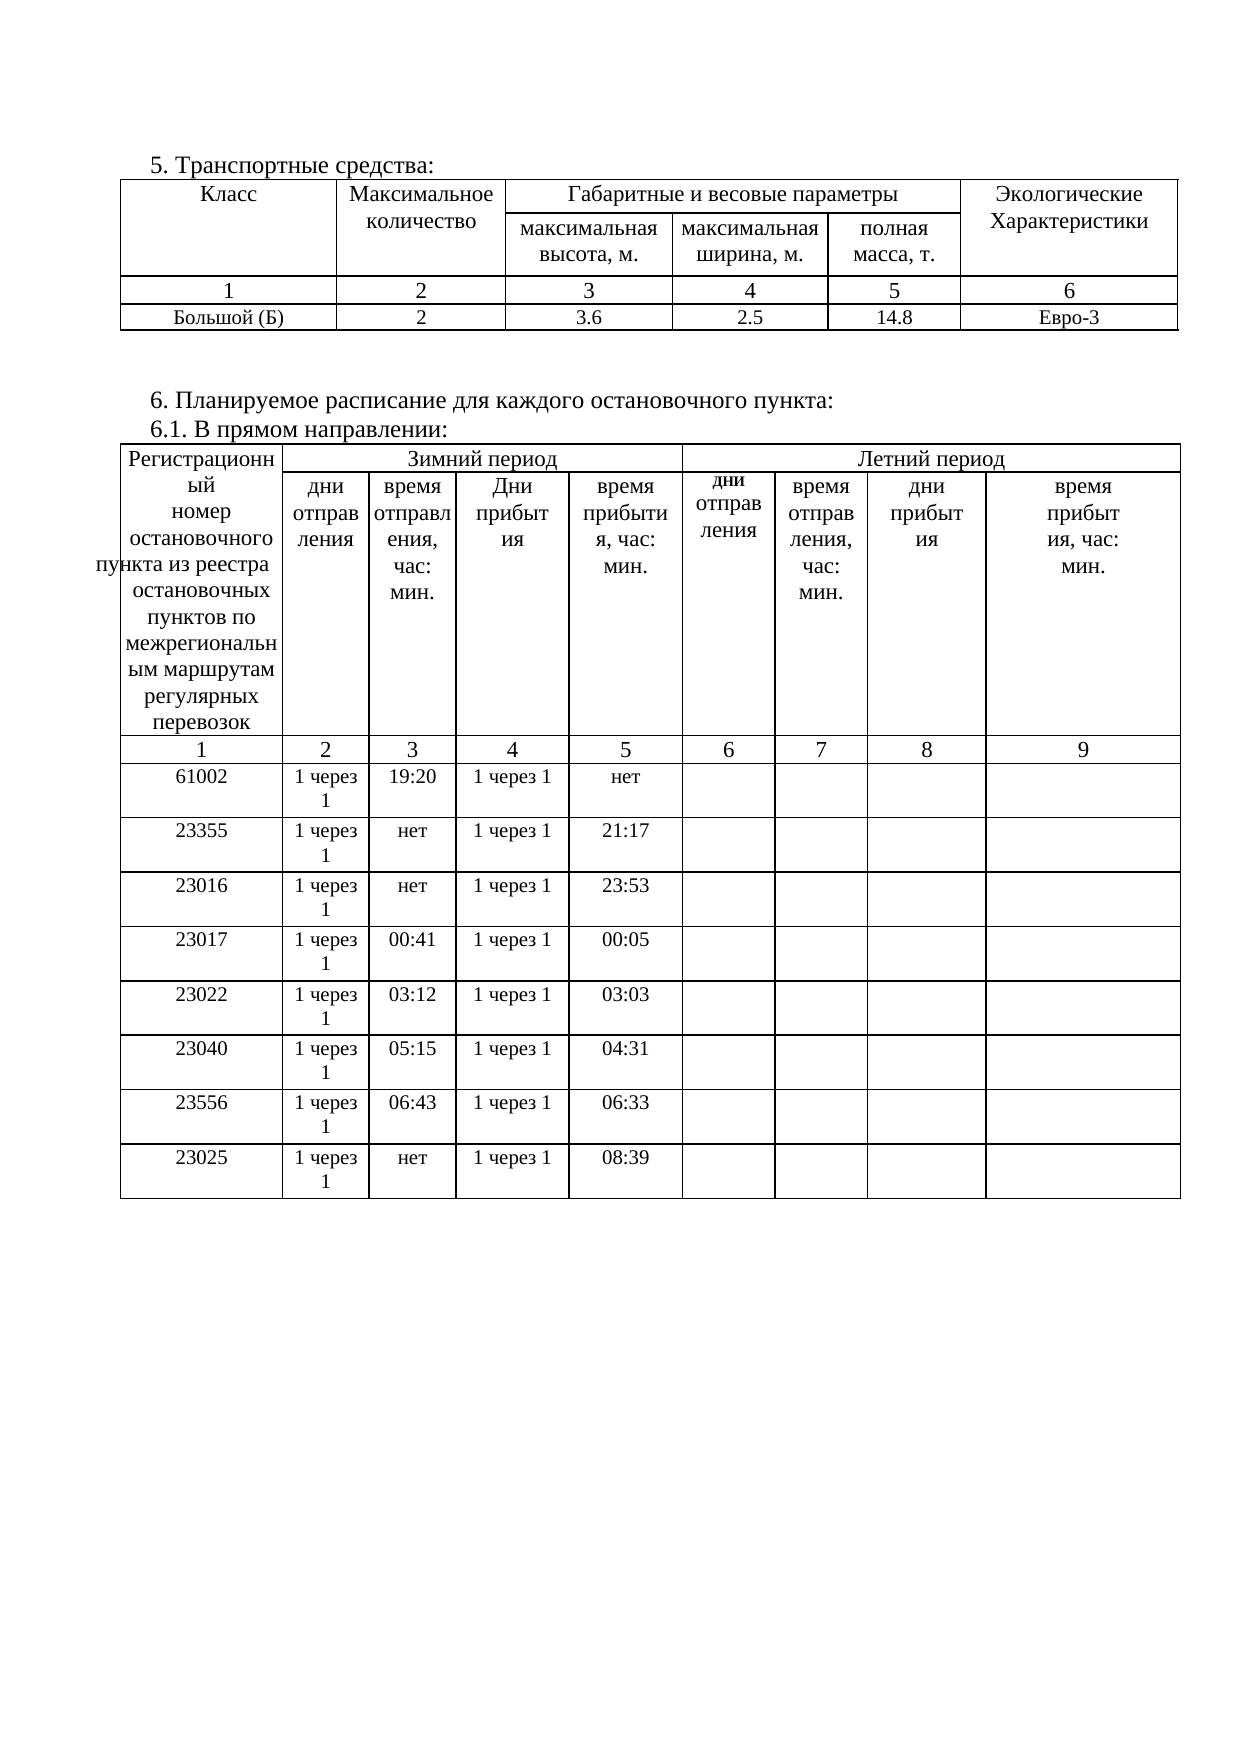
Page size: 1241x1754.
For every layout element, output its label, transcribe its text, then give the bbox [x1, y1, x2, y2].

table_cell время прибыти я, час: мин. [570, 473, 682, 734]
table_cell [683, 927, 774, 980]
table_cell 1 [121, 736, 282, 762]
table_cell время прибыт ия, час: мин. [987, 473, 1180, 734]
table_cell [868, 873, 985, 926]
table_cell [987, 1036, 1180, 1089]
table_cell [683, 818, 774, 871]
table_cell [987, 764, 1180, 817]
table_cell [776, 927, 867, 980]
table_cell [776, 818, 867, 871]
table_cell [868, 982, 985, 1034]
table_header Максимальное количество [337, 180, 505, 275]
table_cell [683, 873, 774, 926]
table_cell [683, 764, 774, 817]
table_cell [776, 1036, 867, 1089]
table_header Регистрационный номер остановочного пункта из реестра остановочных пунктов по межрегиональным маршрутам регулярных перевозок [121, 445, 282, 734]
table_cell нет [370, 818, 455, 871]
table_header Габаритные и весовые параметры [506, 180, 960, 212]
table_cell [868, 1090, 985, 1143]
table_cell 03:12 [370, 982, 455, 1034]
table_cell [987, 873, 1180, 926]
table_cell 2 [337, 305, 505, 329]
table_cell 1 через 1 [457, 1090, 568, 1143]
table_cell максимальная высота, м. [506, 214, 672, 275]
table_cell [868, 1036, 985, 1089]
table_header Летний период [683, 445, 1180, 471]
table_cell 1 через 1 [457, 927, 568, 980]
table_cell нет [370, 1145, 455, 1197]
table_cell 1 через 1 [457, 1145, 568, 1197]
table_cell [683, 1036, 774, 1089]
table_cell 19:20 [370, 764, 455, 817]
table_cell 05:15 [370, 1036, 455, 1089]
table_cell 9 [987, 736, 1180, 762]
table_cell нет [370, 873, 455, 926]
table_cell дни отправ ления [283, 473, 368, 734]
table_cell Дни прибыт ия [457, 473, 568, 734]
table_cell дни прибыт ия [868, 473, 985, 734]
table_cell 4 [457, 736, 568, 762]
table_cell 8 [868, 736, 985, 762]
table_cell 4 [673, 277, 827, 303]
table_cell 1 через 1 [457, 1036, 568, 1089]
table_cell ДНИ отправ ления [683, 473, 774, 734]
table_cell время отправл ения, час: мин. [370, 473, 455, 734]
table_cell 00:41 [370, 927, 455, 980]
table_cell 5 [829, 277, 960, 303]
table_cell 04:31 [570, 1036, 682, 1089]
table_cell 61002 [121, 764, 282, 817]
table_cell 1 [121, 277, 336, 303]
text 6. Планируемое расписание для каждого остановочного пункта: [150, 386, 1090, 414]
text 6.1. В прямом направлении: [150, 414, 1090, 443]
table_cell 23355 [121, 818, 282, 871]
table_cell [776, 1090, 867, 1143]
table_cell 08:39 [570, 1145, 682, 1197]
table_cell 3 [506, 277, 672, 303]
table_cell 1 через 1 [283, 818, 368, 871]
table_cell 1 через 1 [283, 1036, 368, 1089]
table_cell 23022 [121, 982, 282, 1034]
table_cell 3.6 [506, 305, 672, 329]
table_cell нет [570, 764, 682, 817]
table_cell [776, 873, 867, 926]
table_cell [683, 1090, 774, 1143]
table_cell [868, 764, 985, 817]
table_header Экологические Характеристики [961, 180, 1177, 275]
table_cell 5 [570, 736, 682, 762]
table_cell максимальная ширина, м. [673, 214, 827, 275]
table_cell 1 через 1 [457, 764, 568, 817]
table_cell 6 [961, 277, 1177, 303]
table_cell [776, 1145, 867, 1197]
table_cell [776, 764, 867, 817]
table_cell 2 [283, 736, 368, 762]
table_cell 2 [337, 277, 505, 303]
table_cell 1 через 1 [283, 927, 368, 980]
table_cell [868, 1145, 985, 1197]
table_cell 6 [683, 736, 774, 762]
table_cell 1 через 1 [457, 982, 568, 1034]
table_cell 2.5 [673, 305, 827, 329]
table_cell [868, 927, 985, 980]
text 5. Транспортные средства: [150, 150, 1090, 179]
table_header Класс [121, 180, 336, 275]
table_cell 1 через 1 [283, 873, 368, 926]
table_cell 1 через 1 [283, 982, 368, 1034]
table_cell 23016 [121, 873, 282, 926]
table_cell [776, 982, 867, 1034]
table_cell [987, 927, 1180, 980]
table_cell [987, 982, 1180, 1034]
table_cell 00:05 [570, 927, 682, 980]
table_cell 1 через 1 [283, 1145, 368, 1197]
table_cell время отправ ления, час: мин. [776, 473, 867, 734]
table_cell 1 через 1 [283, 764, 368, 817]
table_cell 14.8 [829, 305, 960, 329]
table_cell 7 [776, 736, 867, 762]
table_cell [987, 1090, 1180, 1143]
table_cell 1 через 1 [457, 873, 568, 926]
table_cell 1 через 1 [457, 818, 568, 871]
table_cell Евро-3 [961, 305, 1177, 329]
table_cell Большой (Б) [121, 305, 336, 329]
table_cell 1 через 1 [283, 1090, 368, 1143]
table_cell 23040 [121, 1036, 282, 1089]
table_cell 23:53 [570, 873, 682, 926]
table_cell 06:43 [370, 1090, 455, 1143]
table_cell [987, 1145, 1180, 1197]
table_cell полная масса, т. [829, 214, 960, 275]
table_cell 03:03 [570, 982, 682, 1034]
table_cell [868, 818, 985, 871]
table_cell 21:17 [570, 818, 682, 871]
table_cell 23017 [121, 927, 282, 980]
table_cell [683, 982, 774, 1034]
table_header Зимний период [283, 445, 682, 471]
table_cell [987, 818, 1180, 871]
table_cell 06:33 [570, 1090, 682, 1143]
table_cell 23556 [121, 1090, 282, 1143]
table_cell 3 [370, 736, 455, 762]
table_cell [683, 1145, 774, 1197]
table_cell 23025 [121, 1145, 282, 1197]
